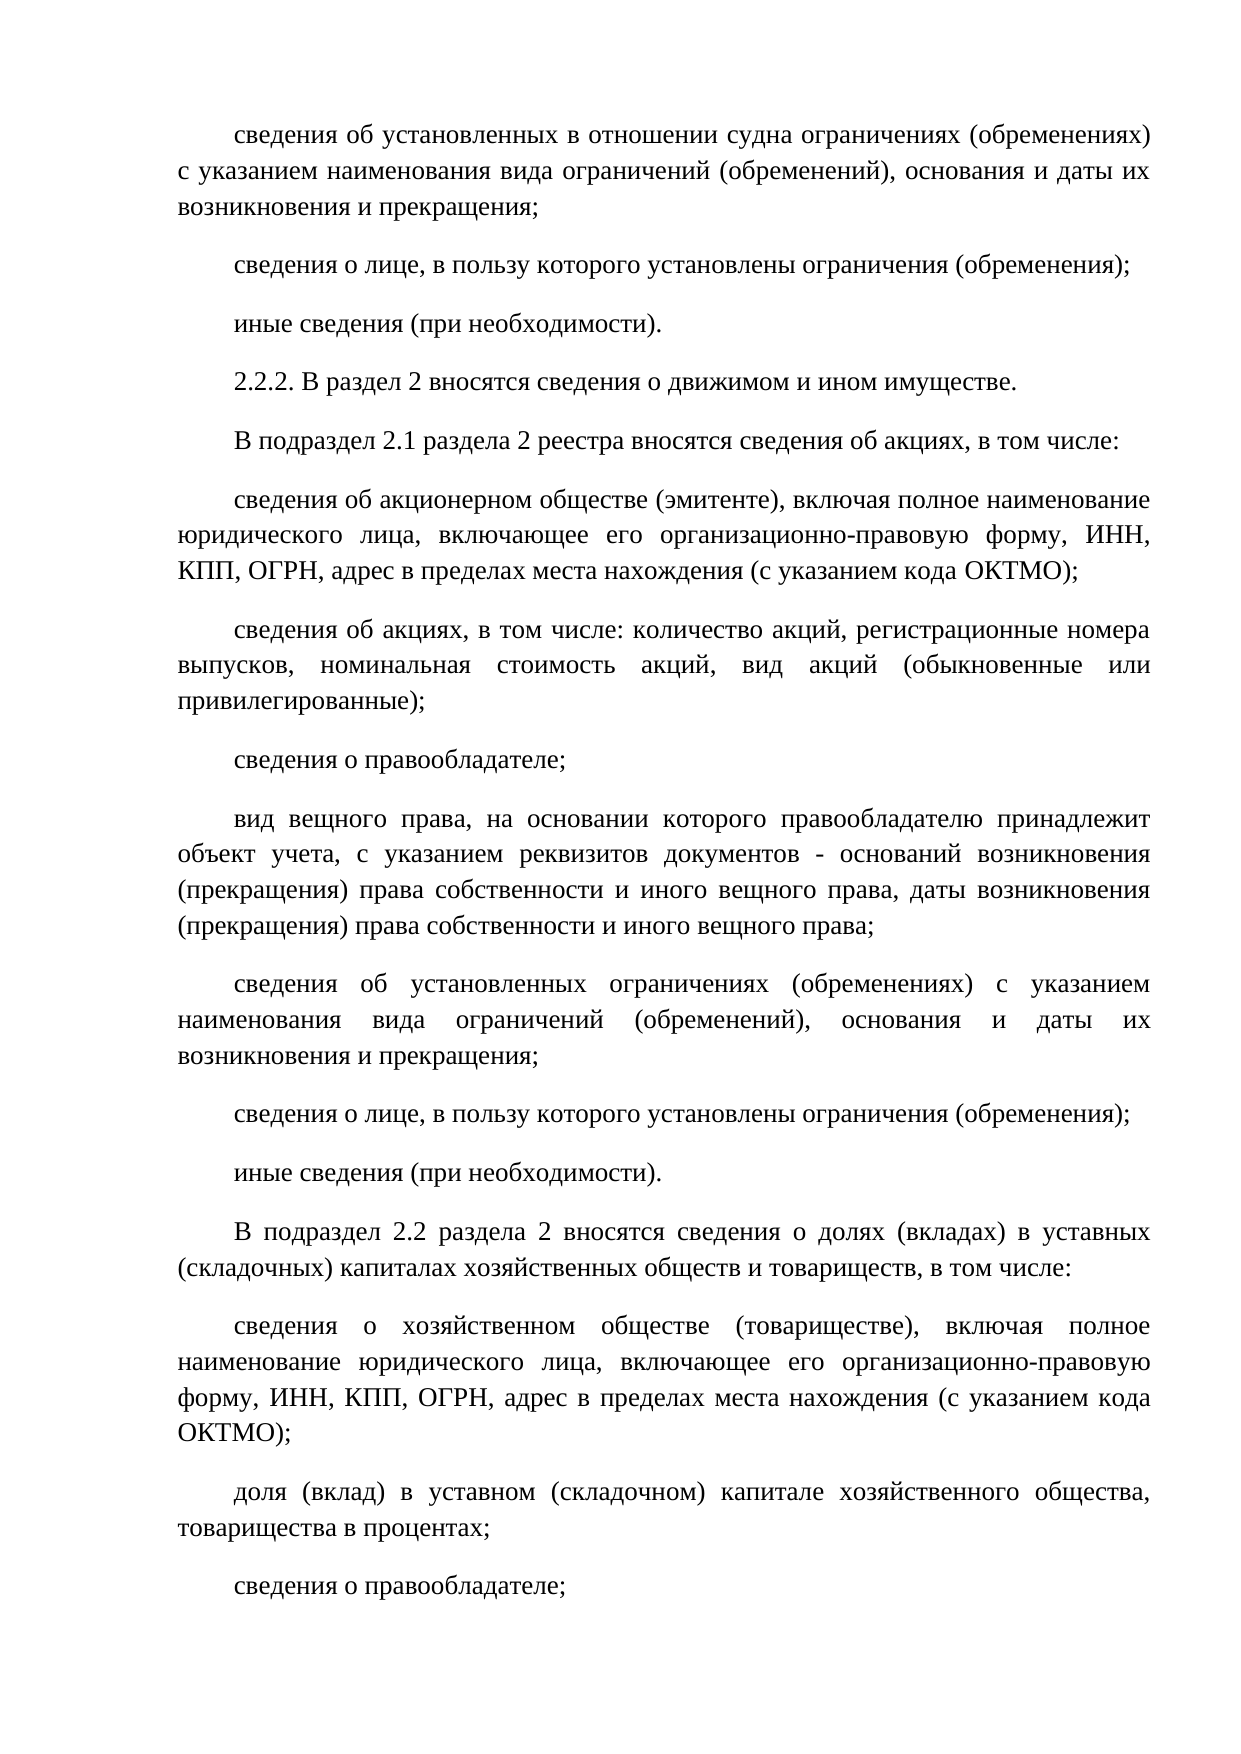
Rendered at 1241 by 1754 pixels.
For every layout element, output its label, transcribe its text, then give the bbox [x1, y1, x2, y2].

text В подраздел 2.2 раздела 2 вносятся сведения о долях (вкладах) в уставных (складочных) капиталах хозяйственных обществ и товариществ, в том числе: [177, 1215, 1152, 1282]
text сведения о правообладателе; [177, 743, 1152, 774]
text сведения о хозяйственном обществе (товариществе), включая полное наименование юридического лица, включающее его организационно-правовую форму, ИНН, КПП, ОГРН, адрес в пределах места нахождения (с указанием кода ОКТМО); [177, 1309, 1152, 1448]
text сведения об акциях, в том числе: количество акций, регистрационные номера выпусков, номинальная стоимость акций, вид акций (обыкновенные или привилегированные); [177, 613, 1152, 716]
text сведения о лице, в пользу которого установлены ограничения (обременения); [177, 1098, 1152, 1129]
text В подраздел 2.1 раздела 2 реестра вносятся сведения об акциях, в том числе: [177, 424, 1152, 455]
text сведения о лице, в пользу которого установлены ограничения (обременения); [177, 248, 1152, 279]
text сведения о правообладателе; [177, 1569, 1152, 1601]
text сведения об акционерном обществе (эмитенте), включая полное наименование юридического лица, включающее его организационно-правовую форму, ИНН, КПП, ОГРН, адрес в пределах места нахождения (с указанием кода ОКТМО); [177, 483, 1152, 585]
text доля (вклад) в уставном (складочном) капитале хозяйственного общества, товарищества в процентах; [177, 1475, 1152, 1542]
text 2.2.2. В раздел 2 вносятся сведения о движимом и ином имуществе. [177, 366, 1152, 397]
text иные сведения (при необходимости). [177, 307, 1152, 338]
text сведения об установленных ограничениях (обременениях) с указанием наименования вида ограничений (обременений), основания и даты их возникновения и прекращения; [177, 967, 1152, 1070]
text сведения об установленных в отношении судна ограничениях (обременениях) с указанием наименования вида ограничений (обременений), основания и даты их возникновения и прекращения; [177, 118, 1152, 221]
text иные сведения (при необходимости). [177, 1156, 1152, 1187]
text вид вещного права, на основании которого правообладателю принадлежит объект учета, с указанием реквизитов документов - оснований возникновения (прекращения) права собственности и иного вещного права, даты возникновения (прекращения) права собственности и иного вещного права; [177, 802, 1152, 940]
